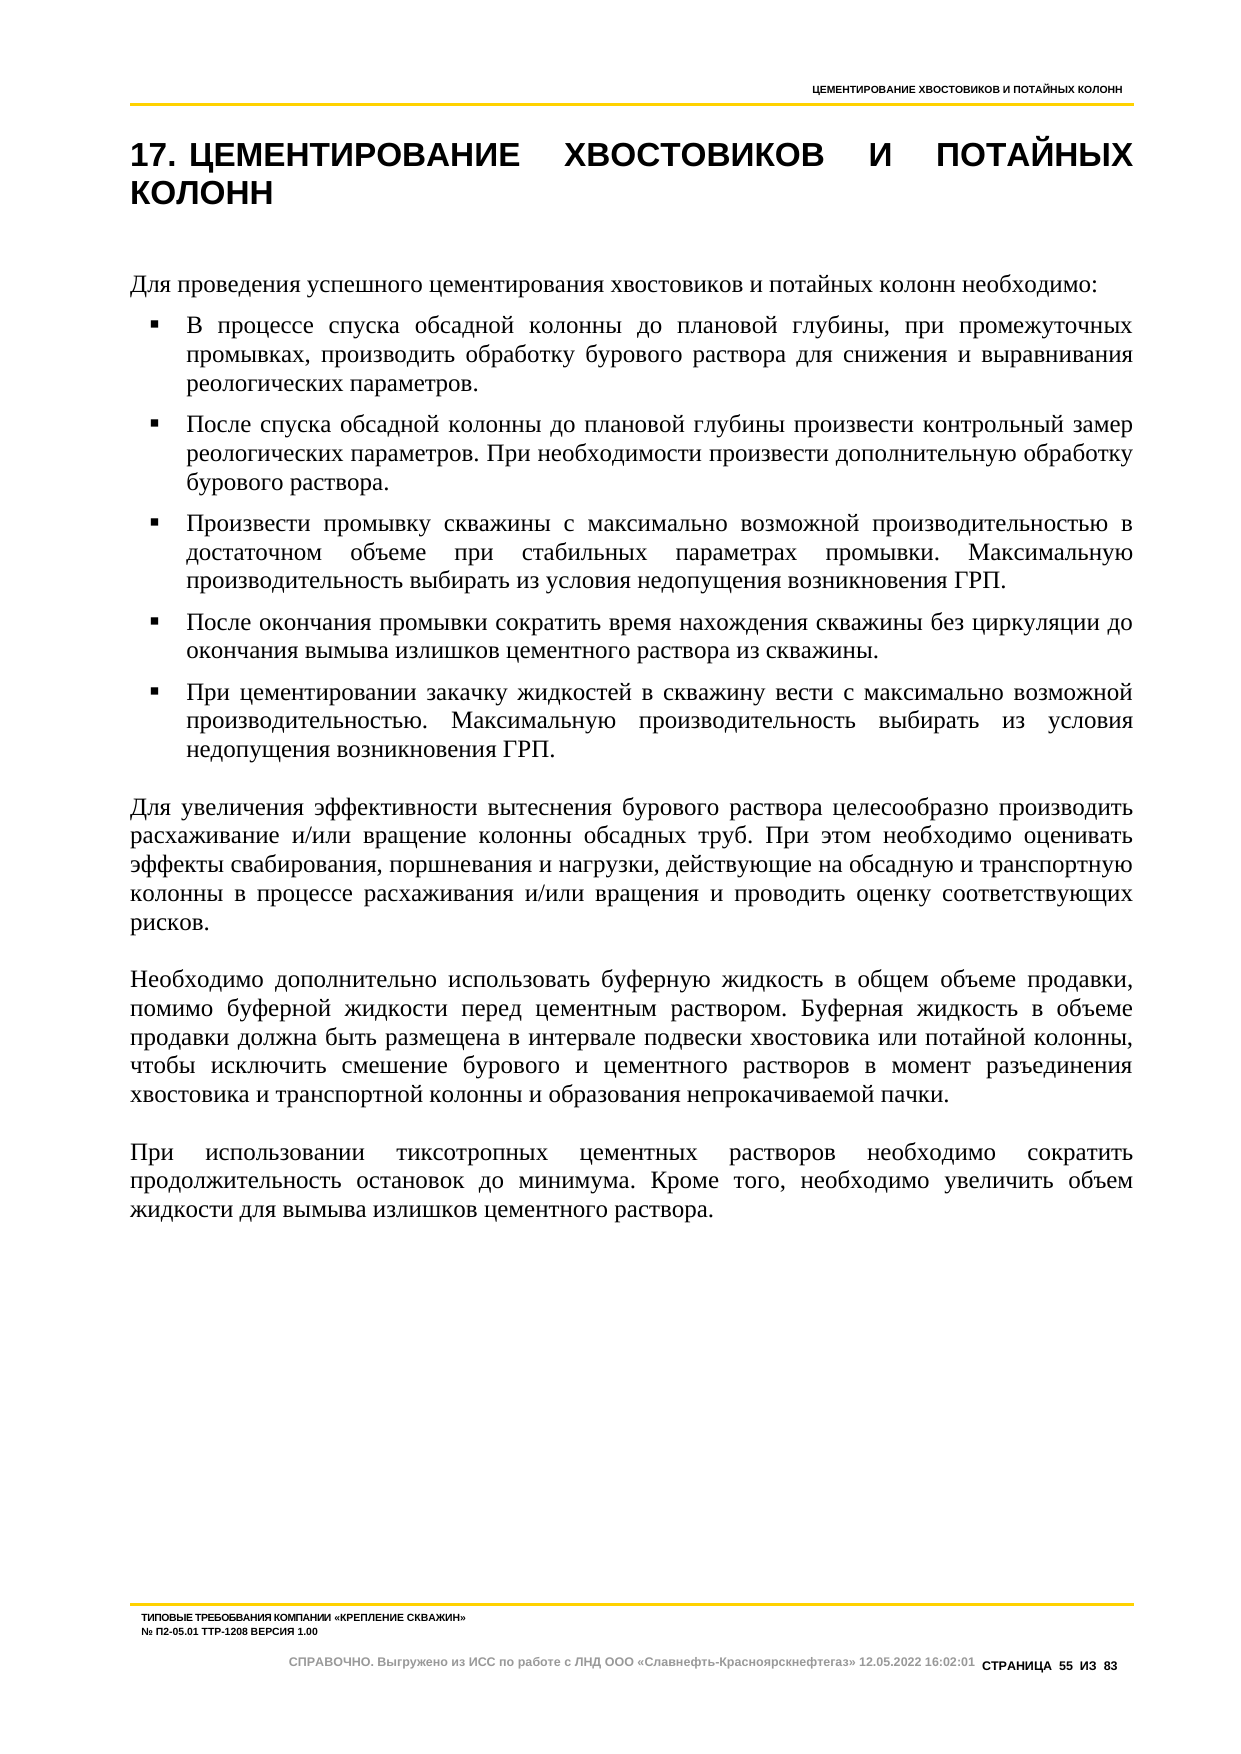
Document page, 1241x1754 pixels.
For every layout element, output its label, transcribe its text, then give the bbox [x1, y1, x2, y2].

text Для увеличения эффективности вытеснения бурового раствора целесообразно производить расхаживание и/или вращение колонны обсадных труб. При этом необходимо оценивать эффекты свабирования, поршневания и нагрузки, действующие на обсадную и транспортную колонны в процессе расхаживания и/или вращения и проводить оценку соответствующих рисков. [130, 792, 1134, 936]
list Произвести промывку скважины с максимально возможной производительностью в достаточном объеме при стабильных параметрах промывки. Максимальную производительность выбирать из условия недопущения возникновения ГРП. [149, 508, 1134, 594]
list В процессе спуска обсадной колонны до плановой глубины, при промежуточных промывках, производить обработку бурового раствора для снижения и выравнивания реологических параметров. [149, 311, 1134, 397]
text При использовании тиксотропных цементных растворов необходимо сократить продолжительность остановок до минимума. Кроме того, необходимо увеличить объем жидкости для вымыва излишков цементного раствора. [130, 1137, 1134, 1223]
list При цементировании закачку жидкостей в скважину вести с максимально возможной производительностью. Максимальную производительность выбирать из условия недопущения возникновения ГРП. [149, 677, 1134, 763]
text Необходимо дополнительно использовать буферную жидкость в общем объеме продавки, помимо буферной жидкости перед цементным раствором. Буферная жидкость в объеме продавки должна быть размещена в интервале подвески хвостовика или потайной колонны, чтобы исключить смешение бурового и цементного растворов в момент разъединения хвостовика и транспортной колонны и образования непрокачиваемой пачки. [130, 964, 1134, 1108]
list После окончания промывки сократить время нахождения скважины без циркуляции до окончания вымыва излишков цементного раствора из скважины. [149, 607, 1134, 664]
text Для проведения успешного цементирования хвостовиков и потайных колонн необходимо: [130, 269, 1134, 298]
text ЦЕМЕНТИРОВАНИЕ ХВОСТОВИКОВ И ПОТАЙНЫХ КОЛОНН [130, 135, 1134, 212]
list После спуска обсадной колонны до плановой глубины произвести контрольный замер реологических параметров. При необходимости произвести дополнительную обработку бурового раствора. [149, 409, 1134, 496]
